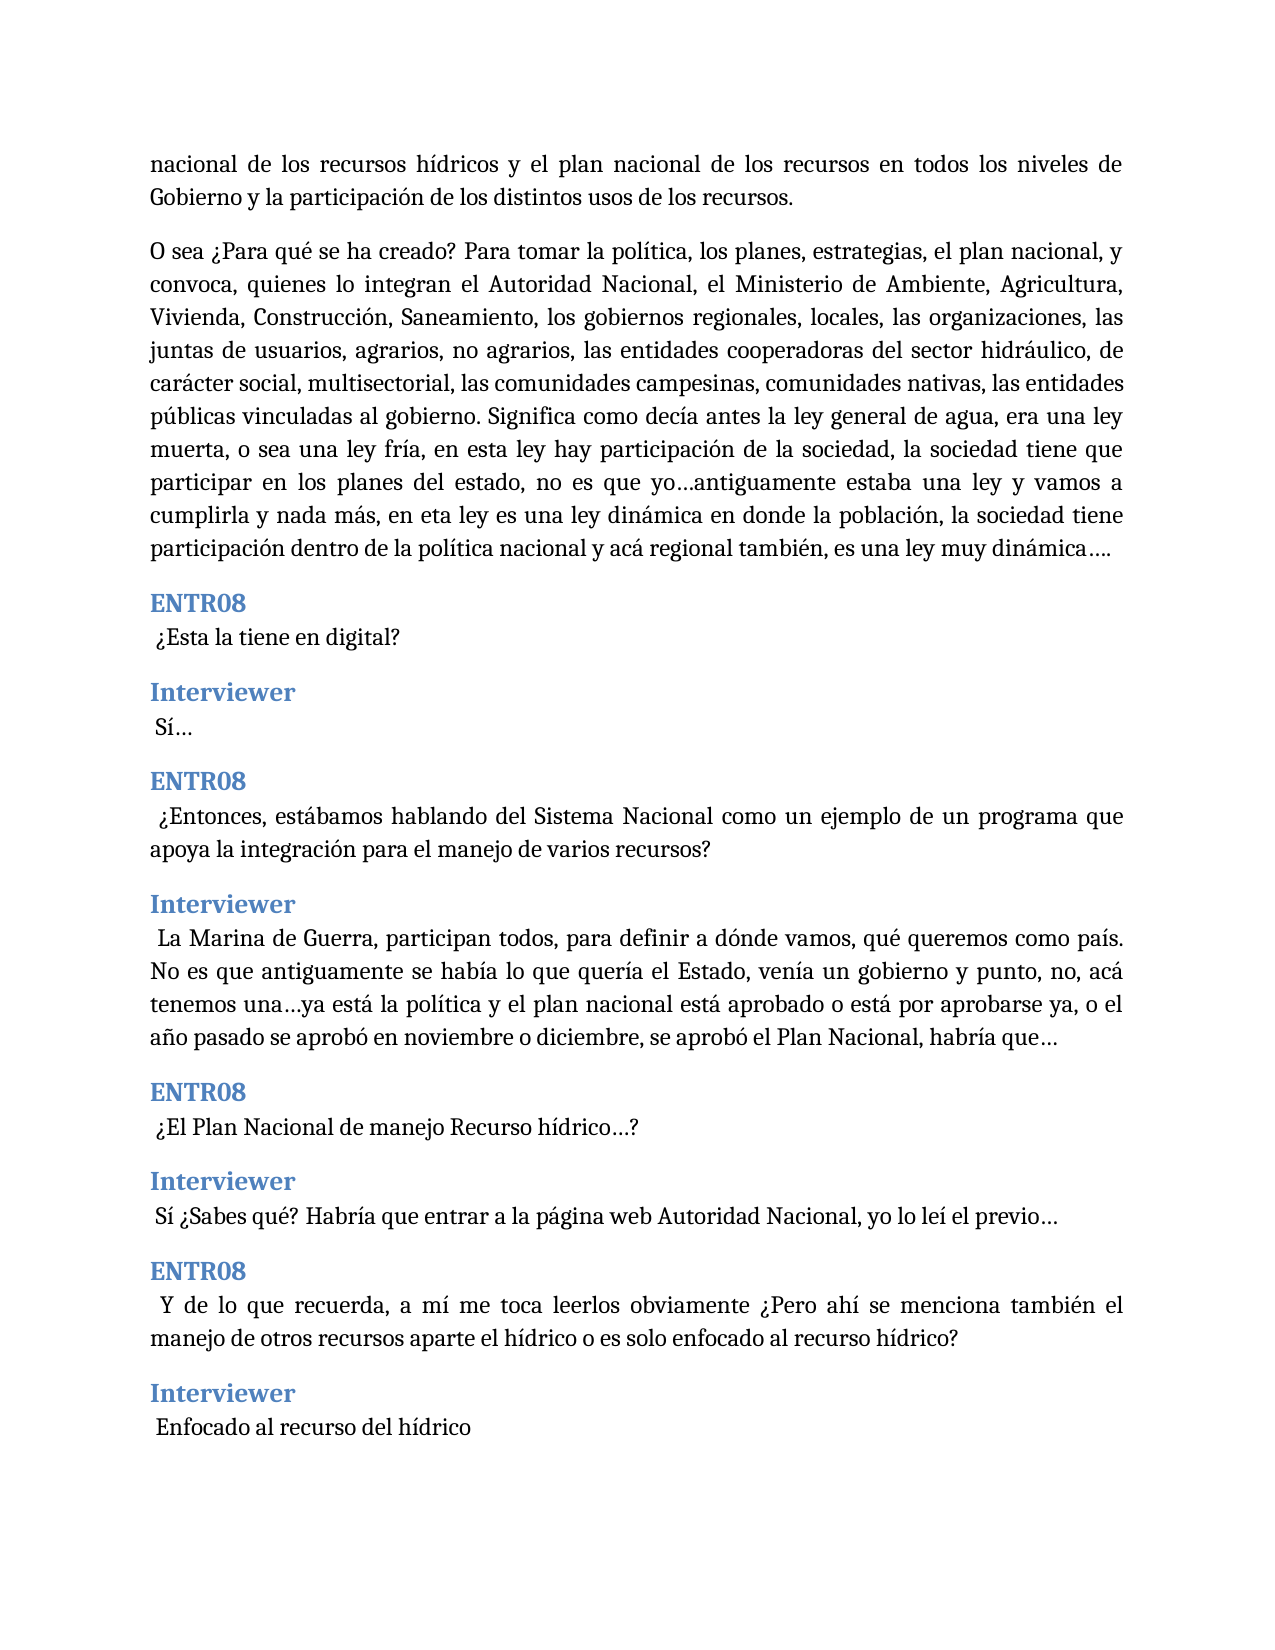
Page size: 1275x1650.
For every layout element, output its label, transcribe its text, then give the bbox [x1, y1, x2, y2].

text Interviewer Sí ¿Sabes qué? Habría que entrar a la página web Autoridad Nacional, yo lo leí el previo… [150, 1166, 1125, 1231]
text ENTR08 Y de lo que recuerda, a mí me toca leerlos obviamente ¿Pero ahí se menciona también el manejo de otros recursos aparte el hídrico o es solo enfocado al recurso hídrico? [150, 1256, 1125, 1353]
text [150, 150, 1125, 212]
text ENTR08 ¿Entonces, estábamos hablando del Sistema Nacional como un ejemplo de un programa que apoya la integración para el manejo de varios recursos? [150, 766, 1125, 864]
text Interviewer La Marina de Guerra, participan todos, para definir a dónde vamos, qué queremos como país. No es que antiguamente se había lo que quería el Estado, venía un gobierno y punto, no, acá tenemos una…ya está la política y el plan nacional está aprobado o está por aprobarse ya, o el año pasado se aprobó en noviembre o diciembre, se aprobó el Plan Nacional, habría que… [150, 889, 1125, 1052]
text Interviewer Sí… [150, 677, 1125, 741]
text ENTR08 ¿Esta la tiene en digital? [150, 588, 1125, 652]
text O sea ¿Para qué se ha creado? Para tomar la política, los planes, estrategias, el plan nacional, y convoca, quienes lo integran el Autoridad Nacional, el Ministerio de Ambiente, Agricultura, Vivienda, Construcción, Saneamiento, los gobiernos regionales, locales, las organizaciones, las juntas de usuarios, agrarios, no agrarios, las entidades cooperadoras del sector hidráulico, de carácter social, multisectorial, las comunidades campesinas, comunidades nativas, las entidades públicas vinculadas al gobierno. Significa como decía antes la ley general de agua, era una ley muerta, o sea una ley fría, en esta ley hay participación de la sociedad, la sociedad tiene que participar en los planes del estado, no es que yo…antiguamente estaba una ley y vamos a cumplirla y nada más, en eta ley es una ley dinámica en donde la población, la sociedad tiene participación dentro de la política nacional y acá regional también, es una ley muy dinámica…. [150, 237, 1125, 563]
text ENTR08 ¿El Plan Nacional de manejo Recurso hídrico…? [150, 1077, 1125, 1141]
text Interviewer Enfocado al recurso del hídrico [150, 1378, 1125, 1442]
